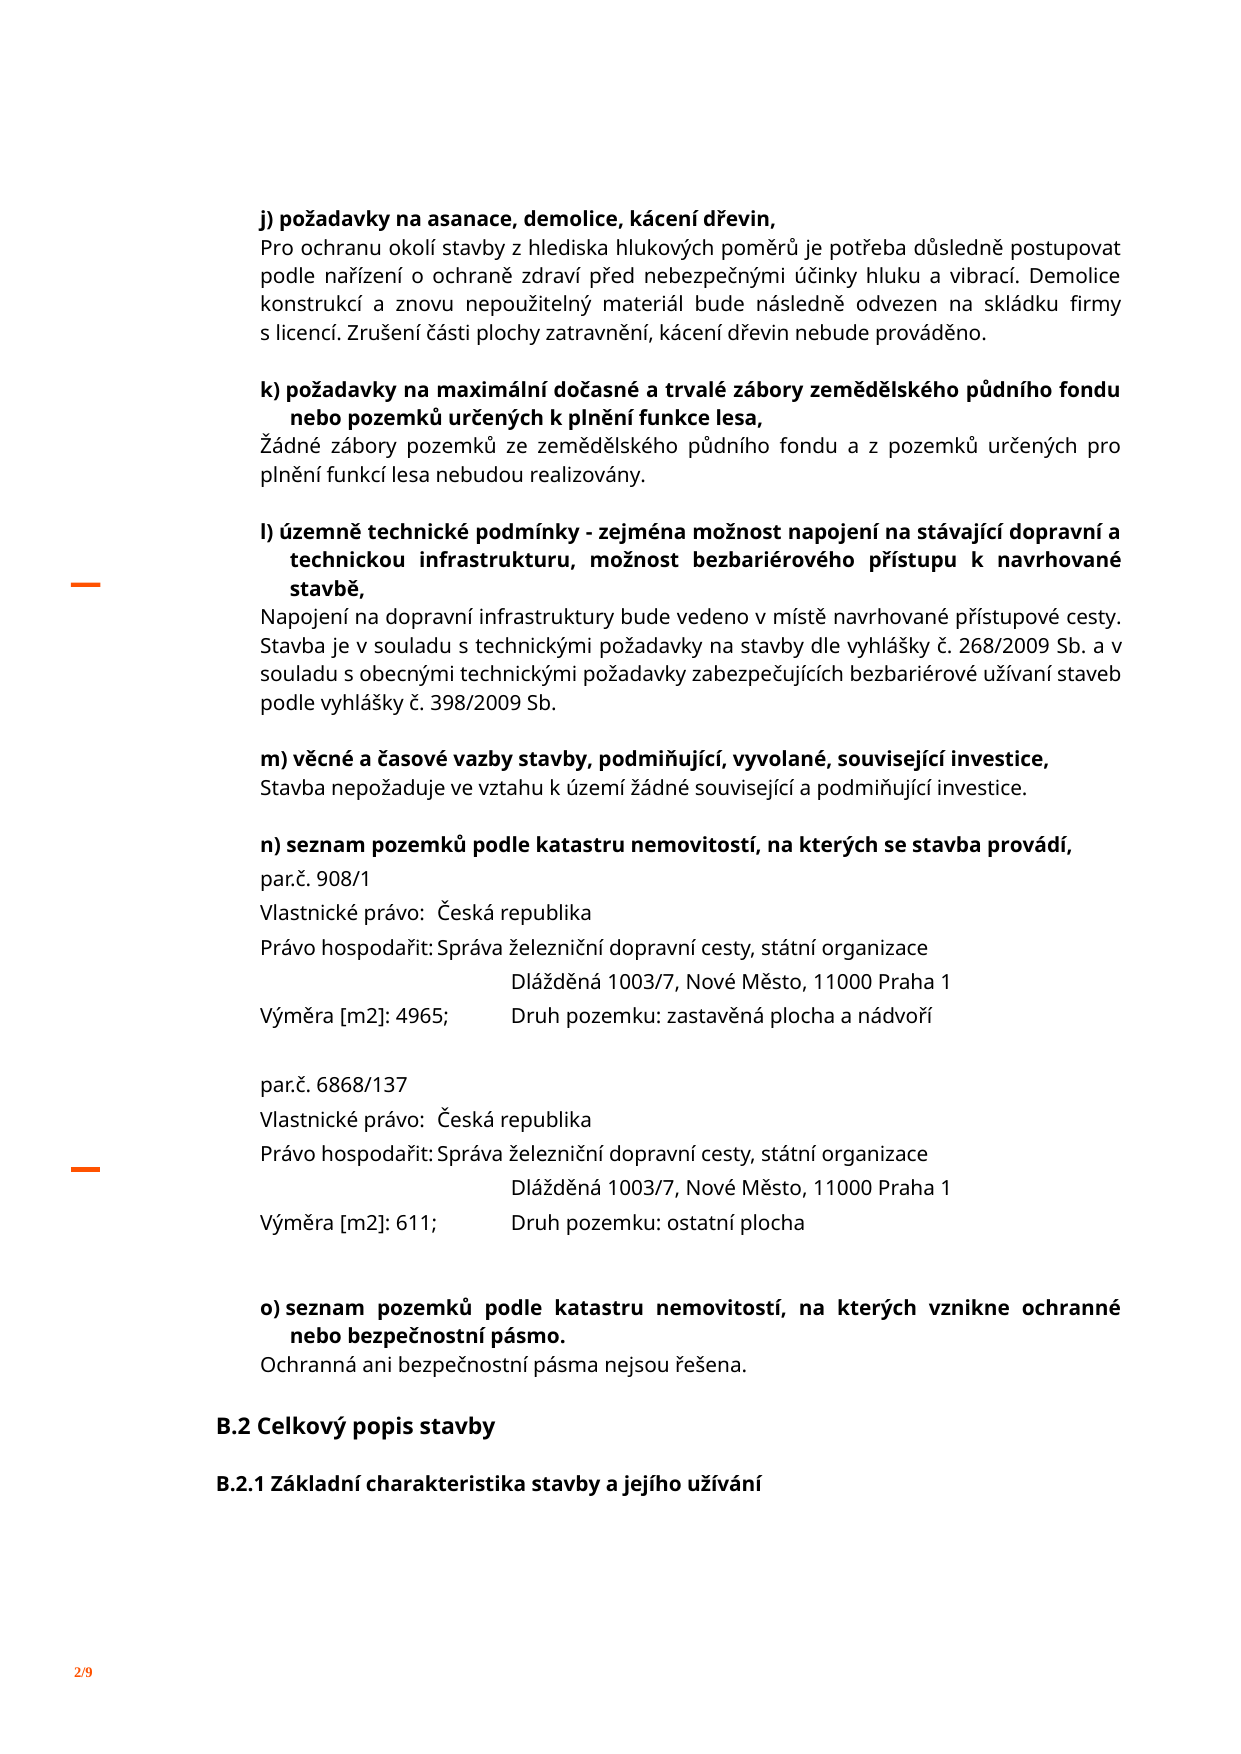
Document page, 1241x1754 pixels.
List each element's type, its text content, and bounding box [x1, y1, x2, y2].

text Vlastnické právo: Česká republika [260, 898, 1122, 927]
text Ochranná ani bezpečnostní pásma nejsou řešena. [260, 1350, 1122, 1378]
text Výměra [m2]: 4965; Druh pozemku: zastavěná plocha a nádvoří [260, 1002, 1122, 1030]
text k) požadavky na maximální dočasné a trvalé zábory zemědělského půdního fondu nebo pozemků určených k plnění funkce lesa, [260, 375, 1122, 432]
text B.2 Celkový popis stavby [216, 1410, 1122, 1441]
text Stavba nepožaduje ve vztahu k území žádné související a podmiňující investice. [260, 773, 1122, 801]
text l) územně technické podmínky - zejména možnost napojení na stávající dopravní a technickou infrastrukturu, možnost bezbariérového přístupu k navrhované stavbě, [260, 517, 1122, 602]
text B.2.1 Základní charakteristika stavby a jejího užívání [216, 1469, 1122, 1498]
text par.č. 6868/137 [260, 1070, 1122, 1099]
text n) seznam pozemků podle katastru nemovitostí, na kterých se stavba provádí, [260, 830, 1122, 858]
text j) požadavky na asanace, demolice, kácení dřevin, [260, 204, 1122, 233]
text Žádné zábory pozemků ze zemědělského půdního fondu a z pozemků určených pro plnění funkcí lesa nebudou realizovány. [260, 432, 1122, 488]
text Dlážděná 1003/7, Nové Město, 11000 Praha 1 [481, 1173, 1122, 1202]
text Právo hospodařit: Správa železniční dopravní cesty, státní organizace [260, 933, 1122, 961]
text o) seznam pozemků podle katastru nemovitostí, na kterých vznikne ochranné nebo bezpečnostní pásmo. [260, 1293, 1122, 1350]
text Napojení na dopravní infrastruktury bude vedeno v místě navrhované přístupové cesty. Stavba je v souladu s technickými požadavky na stavby dle vyhlášky č. 268/2009 Sb. a v souladu s obecnými technickými požadavky zabezpečujících bezbariérové užívaní staveb podle vyhlášky č. 398/2009 Sb. [260, 602, 1122, 716]
text Dlážděná 1003/7, Nové Město, 11000 Praha 1 [481, 967, 1122, 996]
text Pro ochranu okolí stavby z hlediska hlukových poměrů je potřeba důsledně postupovat podle nařízení o ochraně zdraví před nebezpečnými účinky hluku a vibrací. Demolice konstrukcí a znovu nepoužitelný materiál bude následně odvezen na skládku firmy s licencí. Zrušení části plochy zatravnění, kácení dřevin nebude prováděno. [260, 233, 1122, 346]
text Výměra [m2]: 611; Druh pozemku: ostatní plocha [260, 1208, 1122, 1236]
text Právo hospodařit: Správa železniční dopravní cesty, státní organizace [260, 1139, 1122, 1168]
text par.č. 908/1 [260, 864, 1122, 893]
text m) věcné a časové vazby stavby, podmiňující, vyvolané, související investice, [260, 744, 1122, 773]
text Vlastnické právo: Česká republika [260, 1105, 1122, 1133]
